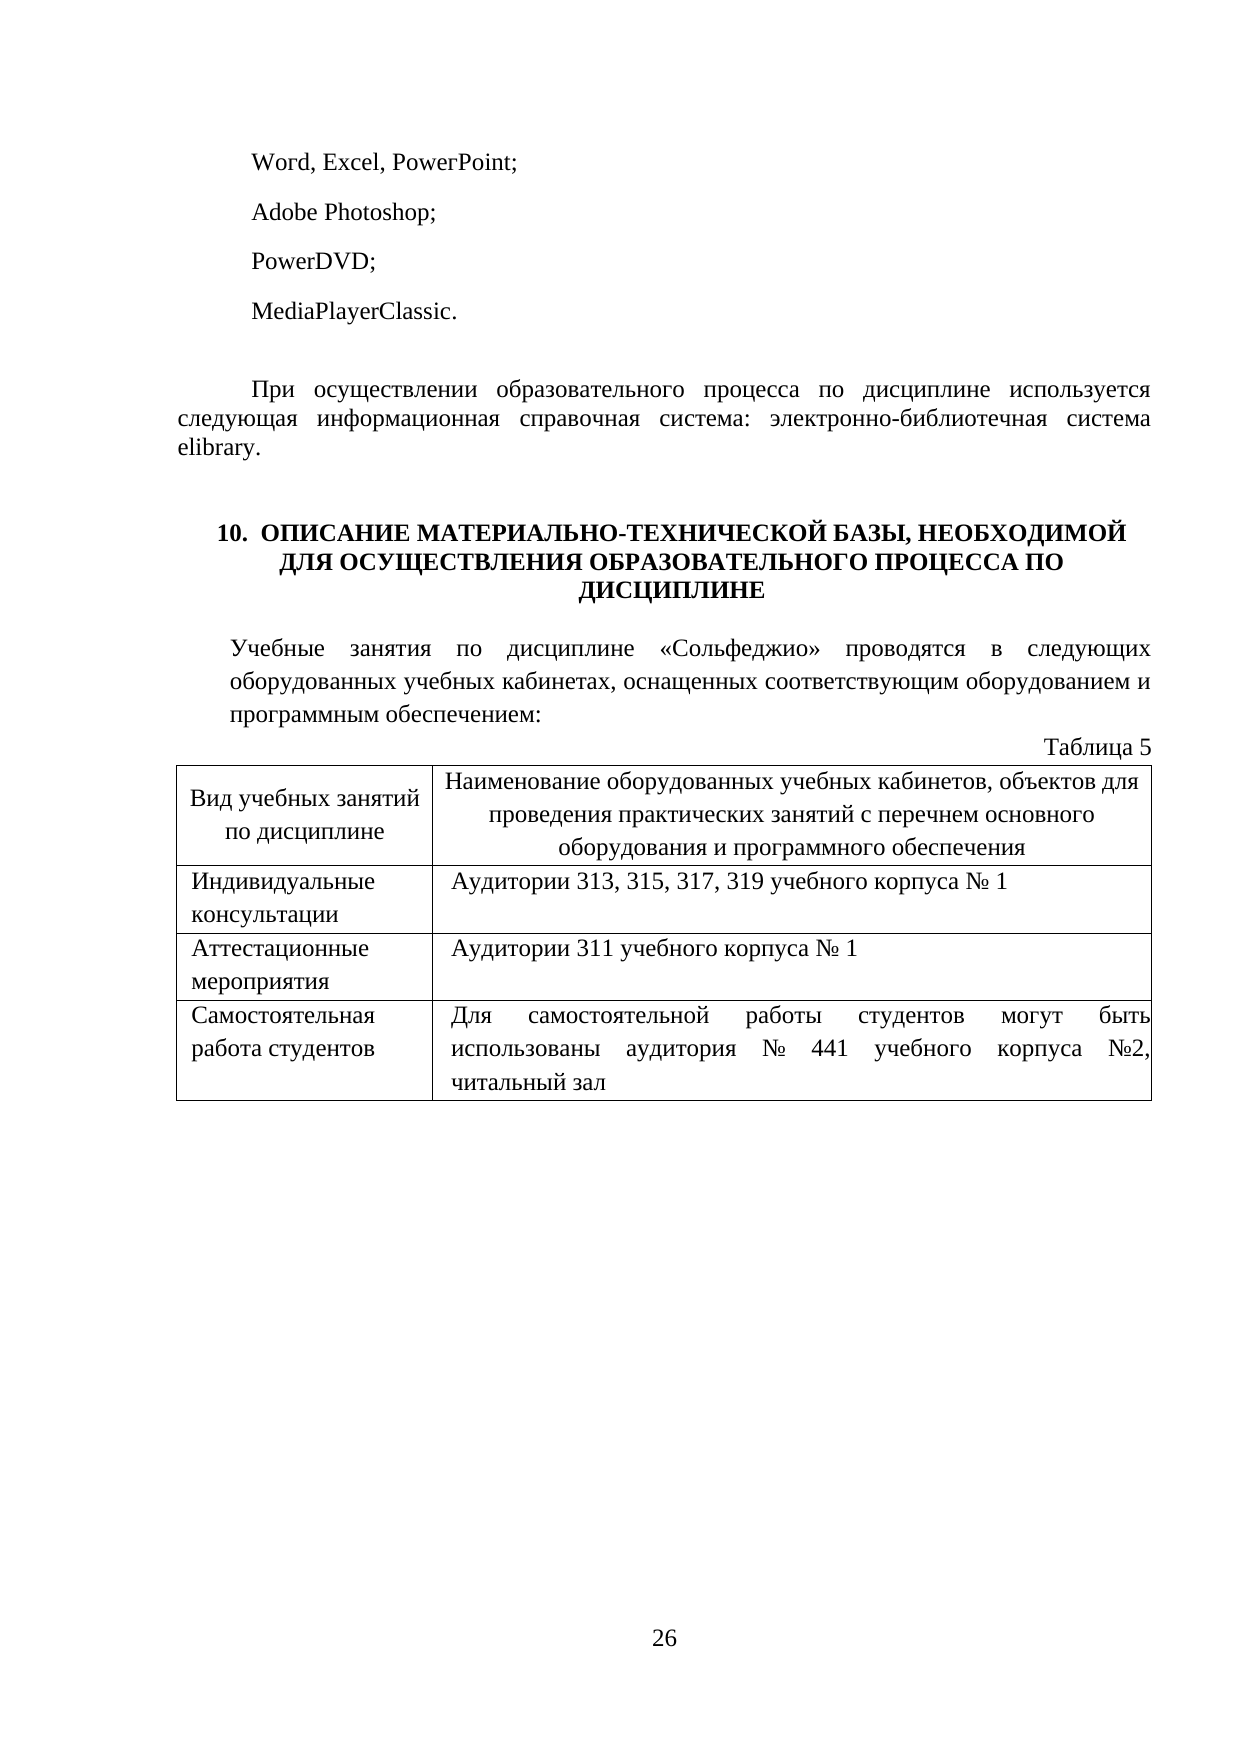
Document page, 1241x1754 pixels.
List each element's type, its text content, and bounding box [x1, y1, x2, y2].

table_cell Самостоятельная работа студентов [177, 1001, 432, 1099]
text При осуществлении образовательного процесса по дисциплине используется следующая информационная справочная система: электронно-библиотечная система elibrary. [177, 374, 1152, 461]
text PowerDVD; [177, 246, 1152, 275]
table_header Вид учебных занятий по дисциплине [177, 766, 432, 865]
table_cell Аттестационные мероприятия [177, 934, 432, 999]
table_cell Для самостоятельной работы студентов могут быть использованы аудитория № 441 учебного корпуса №2, читальный зал [433, 1001, 1151, 1099]
text Adobe Photoshop; [177, 197, 1152, 225]
text MediaPlayerClassic. [177, 296, 1152, 325]
text Таблица 5 [177, 732, 1152, 761]
table_cell Аудитории 313, 315, 317, 319 учебного корпуса № 1 [433, 866, 1151, 932]
table_cell Индивидуальные консультации [177, 866, 432, 932]
table_header Наименование оборудованных учебных кабинетов, объектов для проведения практических занятий с перечнем основного оборудования и программного обеспечения [433, 766, 1151, 865]
text Wогd, Ехсеl, PowегРоint; [177, 147, 1152, 176]
text 10. ОПИСАНИЕ МАТЕРИАЛЬНО-ТЕХНИЧЕСКОЙ БАЗЫ, НЕОБХОДИМОЙ ДЛЯ ОСУЩЕСТВЛЕНИЯ ОБРАЗОВАТЕЛЬНОГО ПРОЦЕССА ПО ДИСЦИПЛИНЕ [192, 518, 1152, 604]
table_cell Аудитории 311 учебного корпуса № 1 [433, 934, 1151, 999]
list Учебные занятия по дисциплине «Сольфеджио» проводятся в следующих оборудованных учебных кабинетах, оснащенных соответствующим оборудованием и программным обеспечением: [229, 633, 1152, 728]
